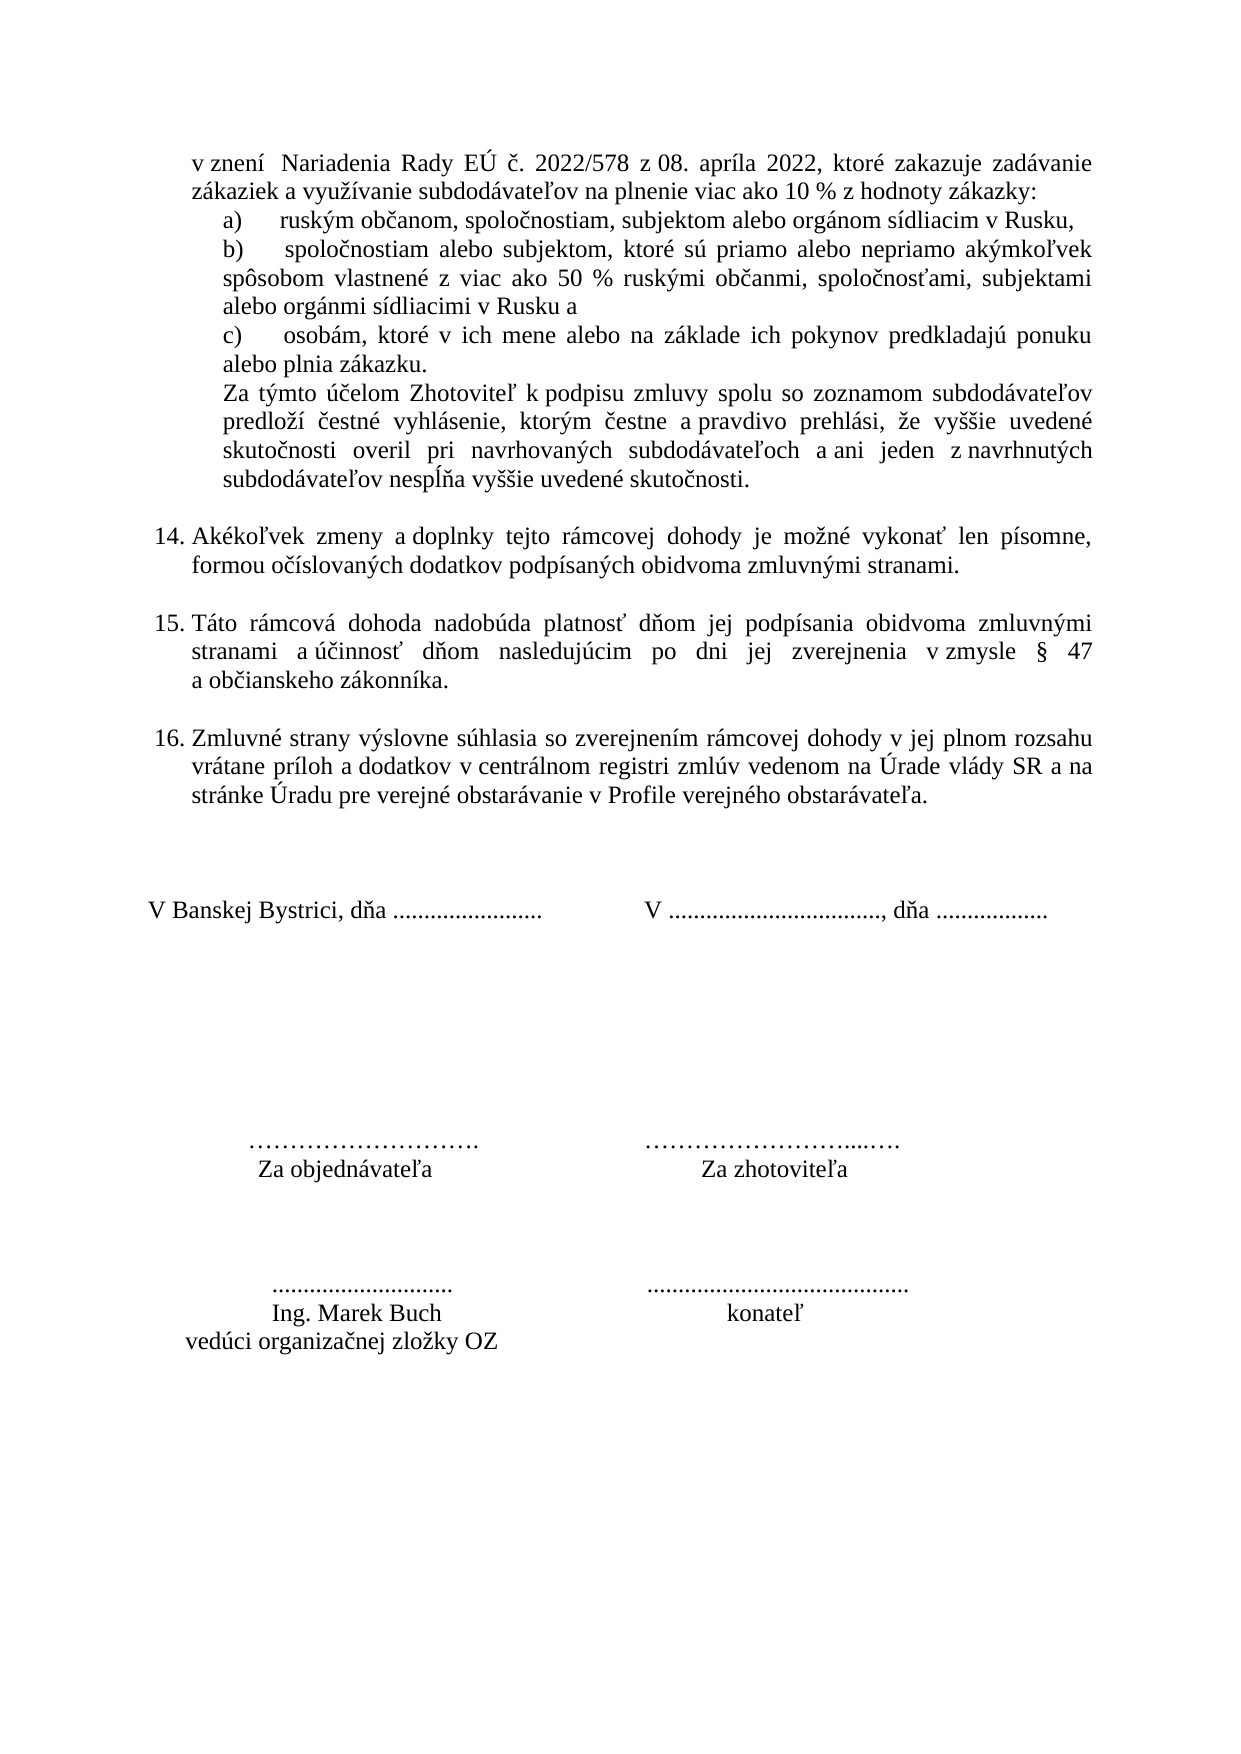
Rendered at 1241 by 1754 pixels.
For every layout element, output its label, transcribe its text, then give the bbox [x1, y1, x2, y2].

list Akékoľvek zmeny a doplnky tejto rámcovej dohody je možné vykonať len písomne, formou očíslovaných dodatkov podpísaných obidvoma zmluvnými stranami. [154, 521, 1093, 579]
subtitle Za objednávateľa Za zhotoviteľa [148, 1154, 1093, 1183]
list Za týmto účelom Zhotoviteľ k podpisu zmluvy spolu so zoznamom subdodávateľov predloží čestné vyhlásenie, ktorým čestne a pravdivo prehlási, že vyššie uvedené skutočnosti overil pri navrhovaných subdodávateľoch a ani jeden z navrhnutých subdodávateľov nespĺňa vyššie uvedené skutočnosti. [223, 378, 1093, 493]
list a) ruským občanom, spoločnostiam, subjektom alebo orgánom sídliacim v Rusku, [223, 205, 1093, 234]
list b) spoločnostiam alebo subjektom, ktoré sú priamo alebo nepriamo akýmkoľvek spôsobom vlastnené z viac ako 50 % ruskými občanmi, spoločnosťami, subjektami alebo orgánmi sídliacimi v Rusku a [223, 234, 1093, 320]
text ………………………. ……………………....…. [148, 1125, 1093, 1154]
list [154, 148, 1093, 205]
list c) osobám, ktoré v ich mene alebo na základe ich pokynov predkladajú ponuku alebo plnia zákazku. [223, 320, 1093, 378]
subtitle Ing. Marek Buch konateľ [148, 1298, 1093, 1326]
list Táto rámcová dohoda nadobúda platnosť dňom jej podpísania obidvoma zmluvnými stranami a účinnosť dňom nasledujúcim po dni jej zverejnenia v zmysle § 47 a občianskeho zákonníka. [154, 608, 1093, 694]
text V Banskej Bystrici, dňa ........................ V .................................., dňa .................. [148, 895, 1093, 924]
subtitle ............................. .......................................... [148, 1269, 1093, 1298]
text vedúci organizačnej zložky OZ [148, 1326, 1093, 1355]
list Zmluvné strany výslovne súhlasia so zverejnením rámcovej dohody v jej plnom rozsahu vrátane príloh a dodatkov v centrálnom registri zmlúv vedenom na Úrade vlády SR a na stránke Úradu pre verejné obstarávanie v Profile verejného obstarávateľa. [154, 723, 1093, 809]
